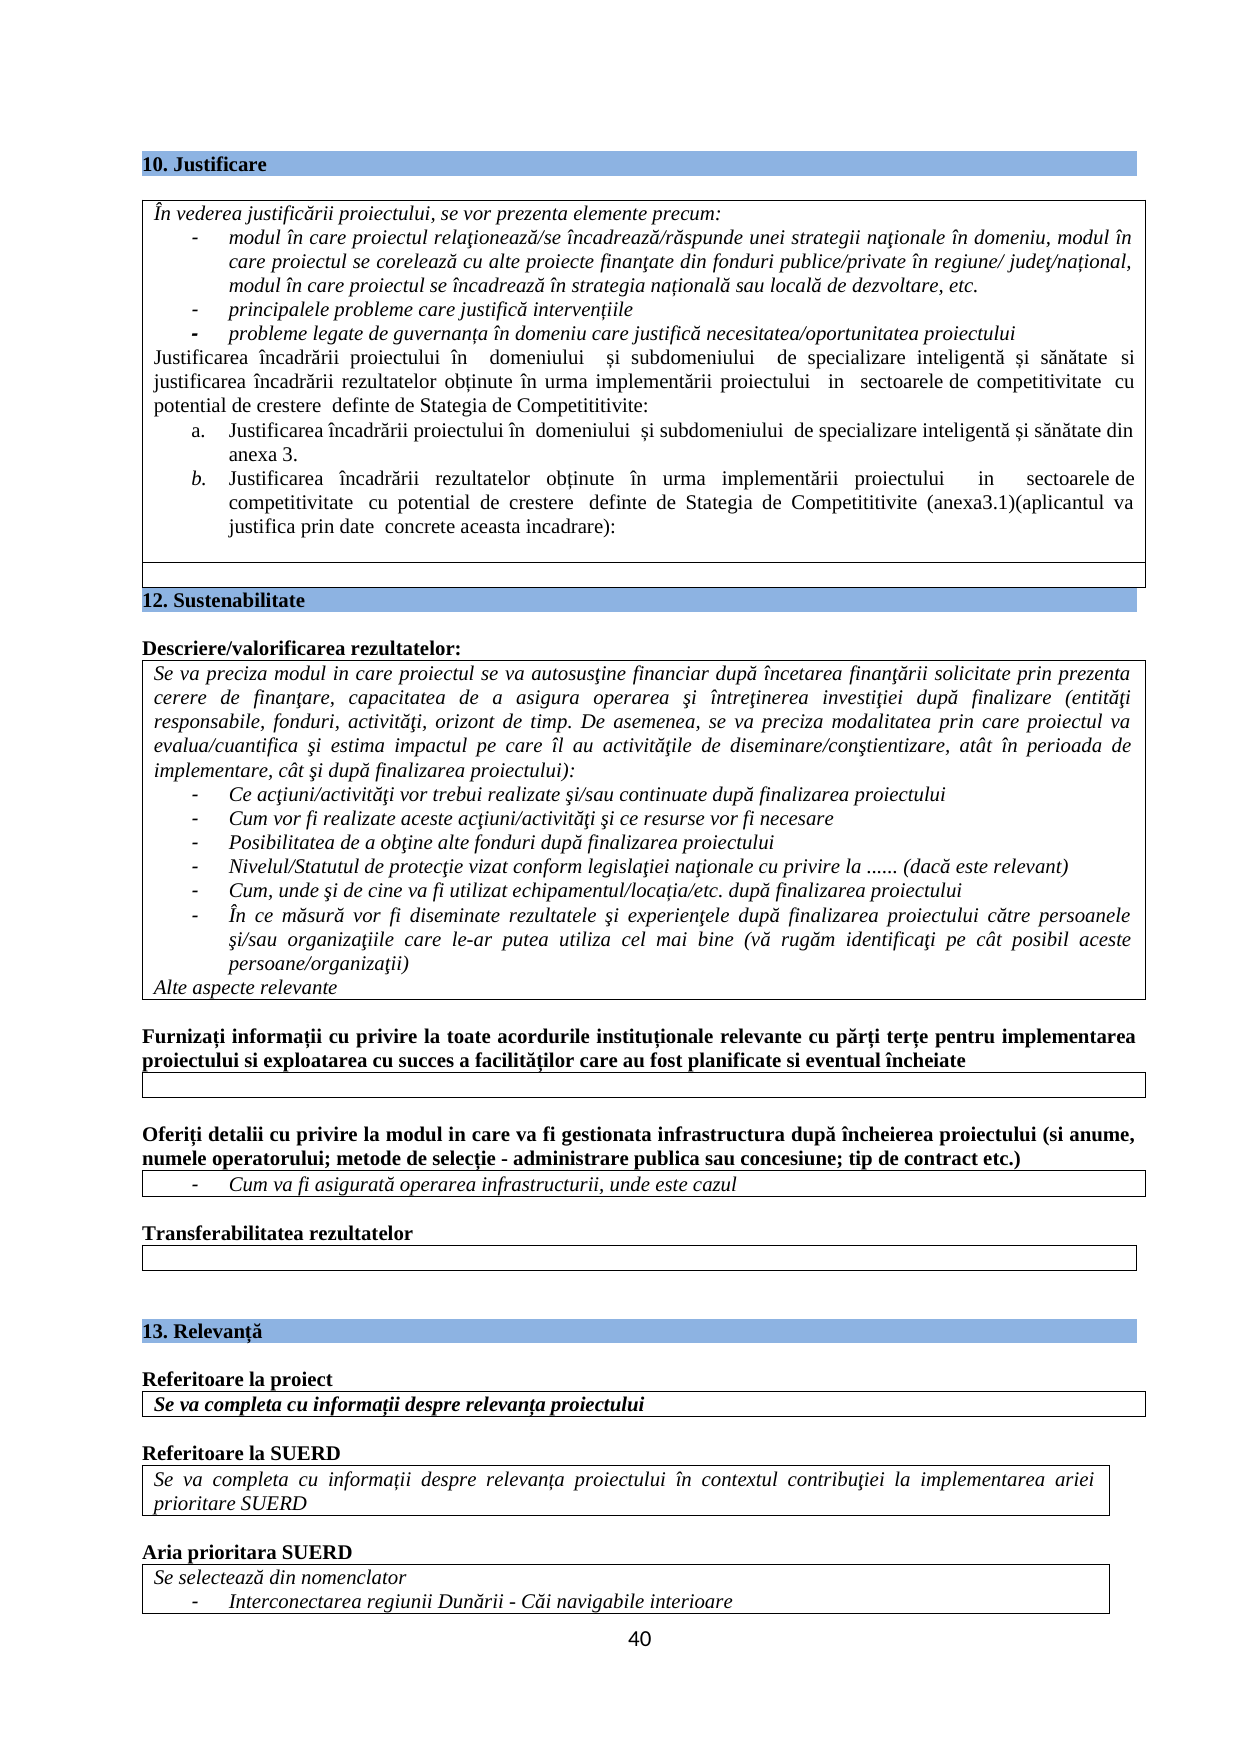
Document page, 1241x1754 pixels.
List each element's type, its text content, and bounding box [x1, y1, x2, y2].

table_cell [143, 563, 1145, 587]
text Descriere/valorificarea rezultatelor: [142, 636, 1137, 660]
text Referitoare la SUERD [142, 1441, 1137, 1465]
text 12. Sustenabilitate [142, 588, 1137, 612]
text 10. Justificare [142, 151, 1137, 176]
text Aria prioritara SUERD [142, 1540, 1137, 1564]
table_header [143, 1246, 1136, 1270]
text Referitoare la proiect [142, 1367, 1137, 1391]
table_header [143, 1073, 1145, 1097]
table_header Se va completa cu informații despre relevanța proiectului [143, 1392, 1145, 1416]
text Oferiți detalii cu privire la modul in care va fi gestionata infrastructura după încheierea proiectului (si anume, numele operatorului; metode de selecție - administrare publica sau concesiune; tip de contract etc.) [142, 1122, 1137, 1170]
text Furnizați informații cu privire la toate acordurile instituționale relevante cu părți terțe pentru implementarea proiectului si exploatarea cu succes a facilităților care au fost planificate si eventual încheiate [142, 1024, 1137, 1072]
text 13. Relevanță [142, 1319, 1137, 1343]
table_header În vederea justificării proiectului, se vor prezenta elemente precum: modul în care proiectul relaţionează/se încadrează/răspunde unei strategii naţionale în domeniu, modul în care proiectul se corelează cu alte proiecte finanţate din fonduri publice/private în regiune/ judeţ/național, modul în care proiectul se încadrează în strategia națională sau locală de dezvoltare, etc. principalele probleme care justifică intervențiile probleme legate de guvernanța în domeniu care justifică necesitatea/oportunitatea proiectului Justificarea încadrării proiectului în domeniului și subdomeniului de specializare inteligentă și sănătate si justificarea încadrării rezultatelor obținute în urma implementării proiectului in sectoarele de competitivitate cu potential de crestere definte de Stategia de Competititivite: Justificarea încadrării proiectului în domeniului și subdomeniului de specializare inteligentă și sănătate din anexa 3. Justificarea încadrării rezultatelor obținute în urma implementării proiectului in sectoarele de competitivitate cu potential de crestere definte de Stategia de Competititivite (anexa3.1)(aplicantul va justifica prin date concrete aceasta incadrare): [143, 201, 1145, 562]
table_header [143, 1565, 1109, 1613]
text Transferabilitatea rezultatelor [142, 1221, 1137, 1245]
table_header Cum va fi asigurată operarea infrastructurii, unde este cazul [143, 1171, 1145, 1196]
table_header Se va preciza modul in care proiectul se va autosusţine financiar după încetarea finanţării solicitate prin prezenta cerere de finanţare, capacitatea de a asigura operarea şi întreţinerea investiţiei după finalizare (entităţi responsabile, fonduri, activităţi, orizont de timp. De asemenea, se va preciza modalitatea prin care proiectul va evalua/cuantifica şi estima impactul pe care îl au activităţile de diseminare/conştientizare, atât în perioada de implementare, cât şi după finalizarea proiectului): Ce acţiuni/activităţi vor trebui realizate şi/sau continuate după finalizarea proiectului Cum vor fi realizate aceste acţiuni/activităţi şi ce resurse vor fi necesare Posibilitatea de a obţine alte fonduri după finalizarea proiectului Nivelul/Statutul de protecţie vizat conform legislaţiei naţionale cu privire la ...... (dacă este relevant) Cum, unde şi de cine va fi utilizat echipamentul/locația/etc. după finalizarea proiectului În ce măsură vor fi diseminate rezultatele şi experienţele după finalizarea proiectului către persoanele şi/sau organizaţiile care le-ar putea utiliza cel mai bine (vă rugăm identificaţi pe cât posibil aceste persoane/organizaţii) Alte aspecte relevante [143, 661, 1145, 999]
table_header Se va completa cu informații despre relevanța proiectului în contextul contribuţiei la implementarea ariei prioritare SUERD [143, 1466, 1109, 1514]
